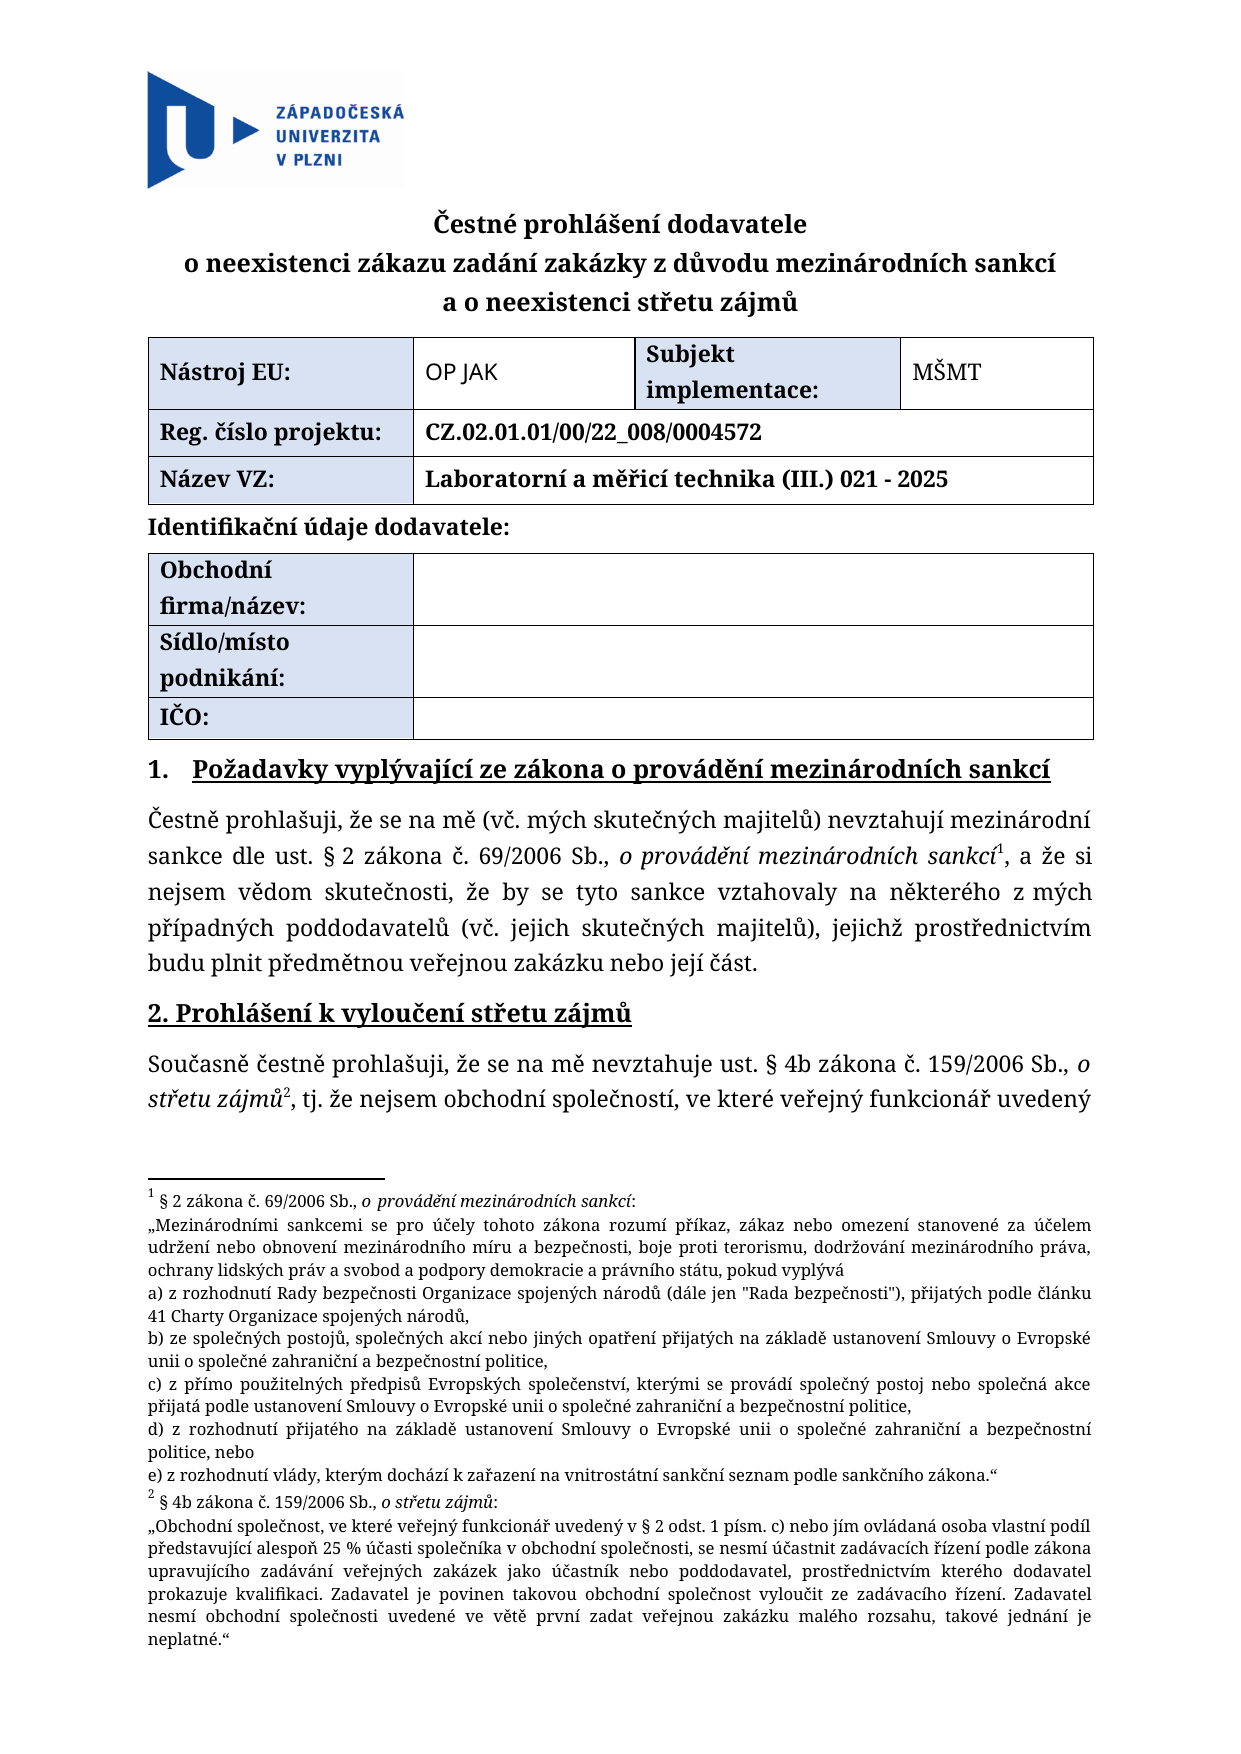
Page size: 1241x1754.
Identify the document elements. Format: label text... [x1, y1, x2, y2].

table_header Obchodní firma/název: [149, 554, 413, 625]
table_cell [414, 626, 1093, 697]
table_cell [414, 698, 1093, 738]
table_cell CZ.02.01.01/00/22_008/0004572 [414, 410, 1093, 456]
table_header MŠMT [901, 338, 1093, 409]
text Identifikační údaje dodavatele: [148, 511, 1093, 542]
table_cell Sídlo/místo podnikání: [149, 626, 413, 697]
table_cell IČO: [149, 698, 413, 738]
table_cell Název VZ: [149, 457, 413, 503]
text Čestně prohlašuji, že se na mě (vč. mých skutečných majitelů) nevztahují mezinárodní sankce dle ust. § 2 zákona č. 69/2006 Sb., o provádění mezinárodních sankcí, a že si nejsem vědom skutečnosti, že by se tyto sankce vztahovaly na některého z mých případných poddodavatelů (vč. jejich skutečných majitelů), jejichž prostřednictvím budu plnit předmětnou veřejnou zakázku nebo její část. [148, 804, 1093, 979]
table_header OP JAK [414, 338, 634, 409]
picture [147, 71, 404, 189]
subtitle 2. Prohlášení k vyloučení střetu zájmů [148, 996, 1093, 1030]
text Čestné prohlášení dodavatele [148, 207, 1093, 241]
subtitle 1. Požadavky vyplývající ze zákona o provádění mezinárodních sankcí [148, 752, 1093, 786]
table_header Nástroj EU: [149, 338, 413, 409]
text o neexistenci zákazu zadání zakázky z důvodu mezinárodních sankcí a o neexistenci střetu zájmů [148, 246, 1093, 319]
table_header [414, 554, 1093, 625]
list Současně čestně prohlašuji, že se na mě nevztahuje ust. § 4b zákona č. 159/2006 Sb., o střetu zájmů, tj. že nejsem obchodní společností, ve které veřejný funkcionář uvedený v ust. § 2 odst. 1 písm. c) zákona o střetu zájmů nebo jím ovládaná osoba vlastní podíl představující alespoň 25 % účasti společníka v obchodní společnosti. [148, 1047, 1093, 1115]
table_cell Reg. číslo projektu: [149, 410, 413, 456]
table_cell Laboratorní a měřicí technika (III.) 021 - 2025 [414, 457, 1093, 503]
table_header Subjekt implementace: [636, 338, 900, 409]
